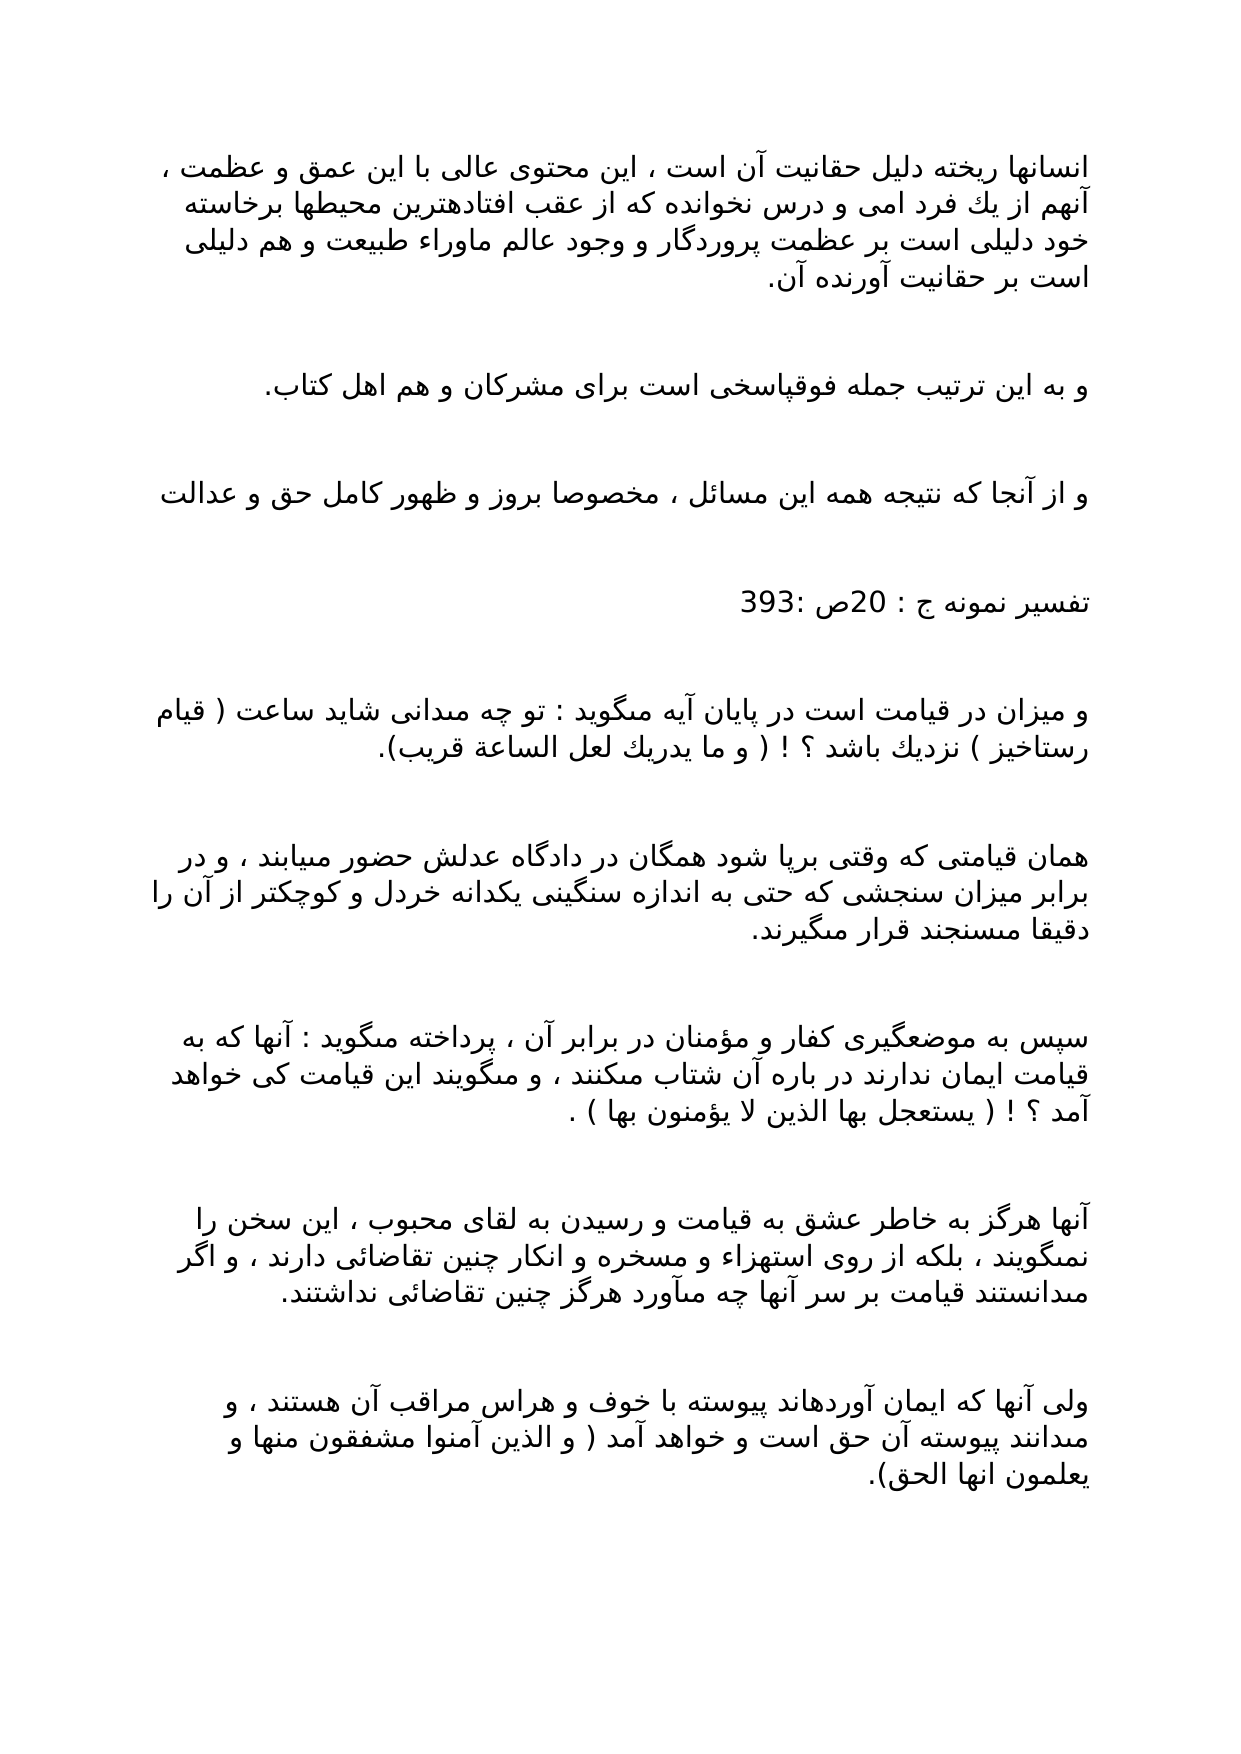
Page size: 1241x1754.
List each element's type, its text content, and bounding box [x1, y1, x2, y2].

text همان قيامتى كه وقتى برپا شود همگان در دادگاه عدلش حضور مى‏يابند ، و در برابر ميزان سنجشى كه حتى به اندازه سنگينى يكدانه خردل و كوچكتر از آن را دقيقا مى‏سنجند قرار مى‏گيرند. [150, 839, 1090, 946]
text ولى آنها كه ايمان آورده‏اند پيوسته با خوف و هراس مراقب آن هستند ، و مى‏دانند پيوسته آن حق است و خواهد آمد ( و الذين آمنوا مشفقون منها و يعلمون انها الحق). [150, 1384, 1090, 1491]
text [150, 150, 1090, 294]
text و ميزان در قيامت است در پايان آيه مى‏گويد : تو چه مى‏دانى شايد ساعت ( قيام رستاخيز ) نزديك باشد ؟ ! ( و ما يدريك لعل الساعة قريب). [150, 694, 1090, 764]
text و به اين ترتيب جمله فوقپاسخى است براى مشركان و هم اهل كتاب. [150, 368, 1090, 402]
text آنها هرگز به خاطر عشق به قيامت و رسيدن به لقاى محبوب ، اين سخن را نمى‏گويند ، بلكه از روى استهزاء و مسخره و انكار چنين تقاضائى دارند ، و اگر مى‏دانستند قيامت بر سر آنها چه مى‏آورد هرگز چنين تقاضائى نداشتند. [150, 1202, 1090, 1310]
text و از آنجا كه نتيجه همه اين مسائل ، مخصوصا بروز و ظهور كامل حق و عدالت [150, 477, 1090, 511]
text تفسير نمونه ج : 20ص :393 [150, 585, 1090, 619]
text سپس به موضع‏گيرى كفار و مؤمنان در برابر آن ، پرداخته مى‏گويد : آنها كه به قيامت ايمان ندارند در باره آن شتاب مى‏كنند ، و مى‏گويند اين قيامت كى خواهد آمد ؟ ! ( يستعجل بها الذين لا يؤمنون بها ) . [150, 1021, 1090, 1128]
